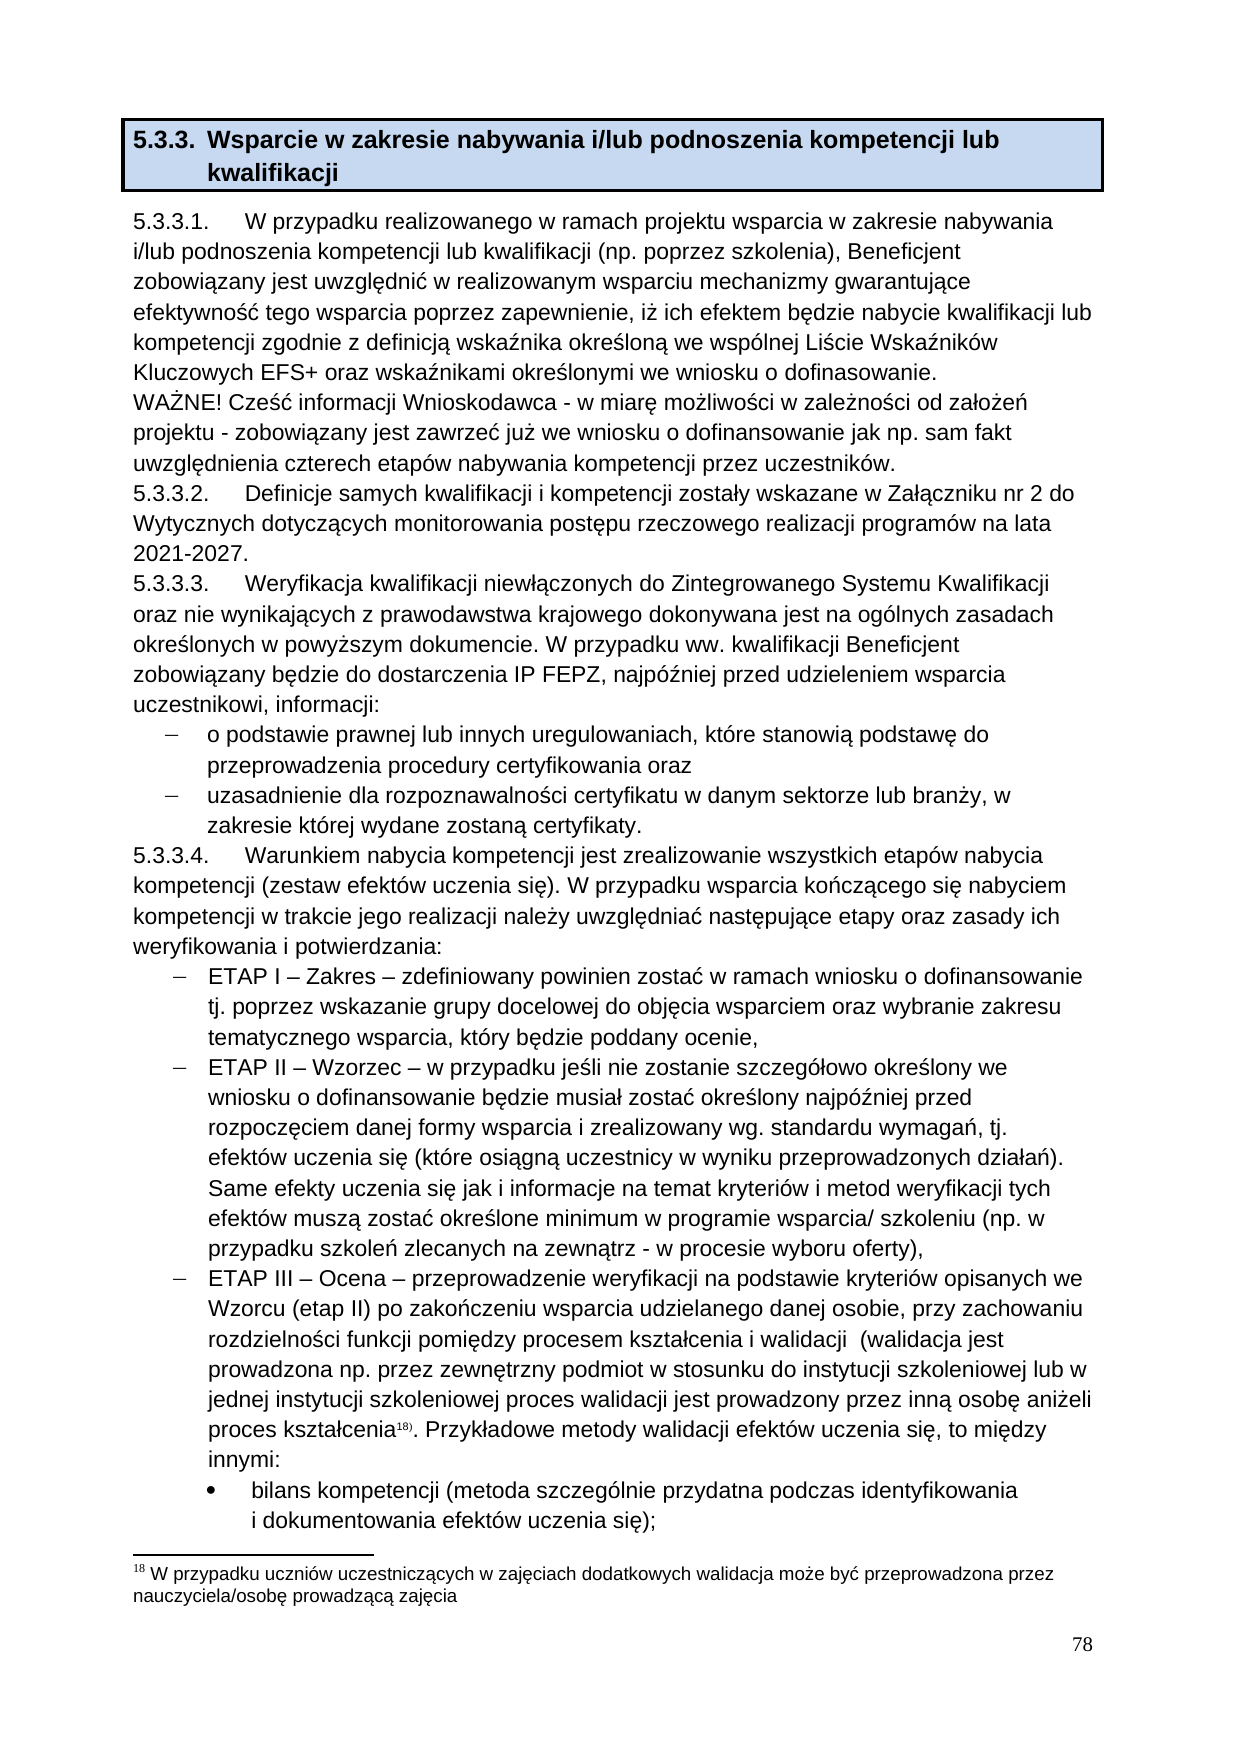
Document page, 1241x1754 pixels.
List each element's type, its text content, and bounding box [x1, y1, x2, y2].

text Wsparcie w zakresie nabywania i/lub podnoszenia kompetencji lub kwalifikacji [125, 121, 1101, 189]
list Warunkiem nabycia kompetencji jest zrealizowanie wszystkich etapów nabycia kompetencji (zestaw efektów uczenia się). W przypadku wsparcia kończącego się nabyciem kompetencji w trakcie jego realizacji należy uwzględniać następujące etapy oraz zasady ich weryfikowania i potwierdzania: [133, 842, 1092, 959]
list Definicje samych kwalifikacji i kompetencji zostały wskazane w Załączniku nr 2 do Wytycznych dotyczących monitorowania postępu rzeczowego realizacji programów na lata 2021-2027. [133, 480, 1092, 567]
list W przypadku realizowanego w ramach projektu wsparcia w zakresie nabywania i/lub podnoszenia kompetencji lub kwalifikacji (np. poprzez szkolenia), Beneficjent zobowiązany jest uwzględnić w realizowanym wsparciu mechanizmy gwarantujące efektywność tego wsparcia poprzez zapewnienie, iż ich efektem będzie nabycie kwalifikacji lub kompetencji zgodnie z definicją wskaźnika określoną we wspólnej Liście Wskaźników Kluczowych EFS+ oraz wskaźnikami określonymi we wniosku o dofinasowanie. [133, 208, 1092, 385]
list bilans kompetencji (metoda szczególnie przydatna podczas identyfikowania i dokumentowania efektów uczenia się); [207, 1477, 1092, 1533]
list ETAP II – Wzorzec – w przypadku jeśli nie zostanie szczegółowo określony we wniosku o dofinansowanie będzie musiał zostać określony najpóźniej przed rozpoczęciem danej formy wsparcia i zrealizowany wg. standardu wymagań, tj. efektów uczenia się (które osiągną uczestnicy w wyniku przeprowadzonych działań). Same efekty uczenia się jak i informacje na temat kryteriów i metod weryfikacji tych efektów muszą zostać określone minimum w programie wsparcia/ szkoleniu (np. w przypadku szkoleń zlecanych na zewnątrz - w procesie wyboru oferty), [170, 1054, 1092, 1261]
list Weryfikacja kwalifikacji niewłączonych do Zintegrowanego Systemu Kwalifikacji oraz nie wynikających z prawodawstwa krajowego dokonywana jest na ogólnych zasadach określonych w powyższym dokumencie. W przypadku ww. kwalifikacji Beneficjent zobowiązany będzie do dostarczenia IP FEPZ, najpóźniej przed udzieleniem wsparcia uczestnikowi, informacji: [133, 570, 1092, 718]
list o podstawie prawnej lub innych uregulowaniach, które stanowią podstawę do przeprowadzenia procedury certyfikowania oraz [162, 721, 1092, 778]
list uzasadnienie dla rozpoznawalności certyfikatu w danym sektorze lub branży, w zakresie której wydane zostaną certyfikaty. [162, 782, 1092, 838]
list ETAP III – Ocena – przeprowadzenie weryfikacji na podstawie kryteriów opisanych we Wzorcu (etap II) po zakończeniu wsparcia udzielanego danej osobie, przy zachowaniu rozdzielności funkcji pomiędzy procesem kształcenia i walidacji (walidacja jest prowadzona np. przez zewnętrzny podmiot w stosunku do instytucji szkoleniowej lub w jednej instytucji szkoleniowej proces walidacji jest prowadzony przez inną osobę aniżeli proces kształcenia). Przykładowe metody walidacji efektów uczenia się, to między innymi: [170, 1265, 1092, 1473]
list ETAP I – Zakres – zdefiniowany powinien zostać w ramach wniosku o dofinansowanie tj. poprzez wskazanie grupy docelowej do objęcia wsparciem oraz wybranie zakresu tematycznego wsparcia, który będzie poddany ocenie, [170, 963, 1092, 1050]
list WAŻNE! Cześć informacji Wnioskodawca - w miarę możliwości w zależności od założeń projektu - zobowiązany jest zawrzeć już we wniosku o dofinansowanie jak np. sam fakt uwzględnienia czterech etapów nabywania kompetencji przez uczestników. [133, 389, 1092, 476]
